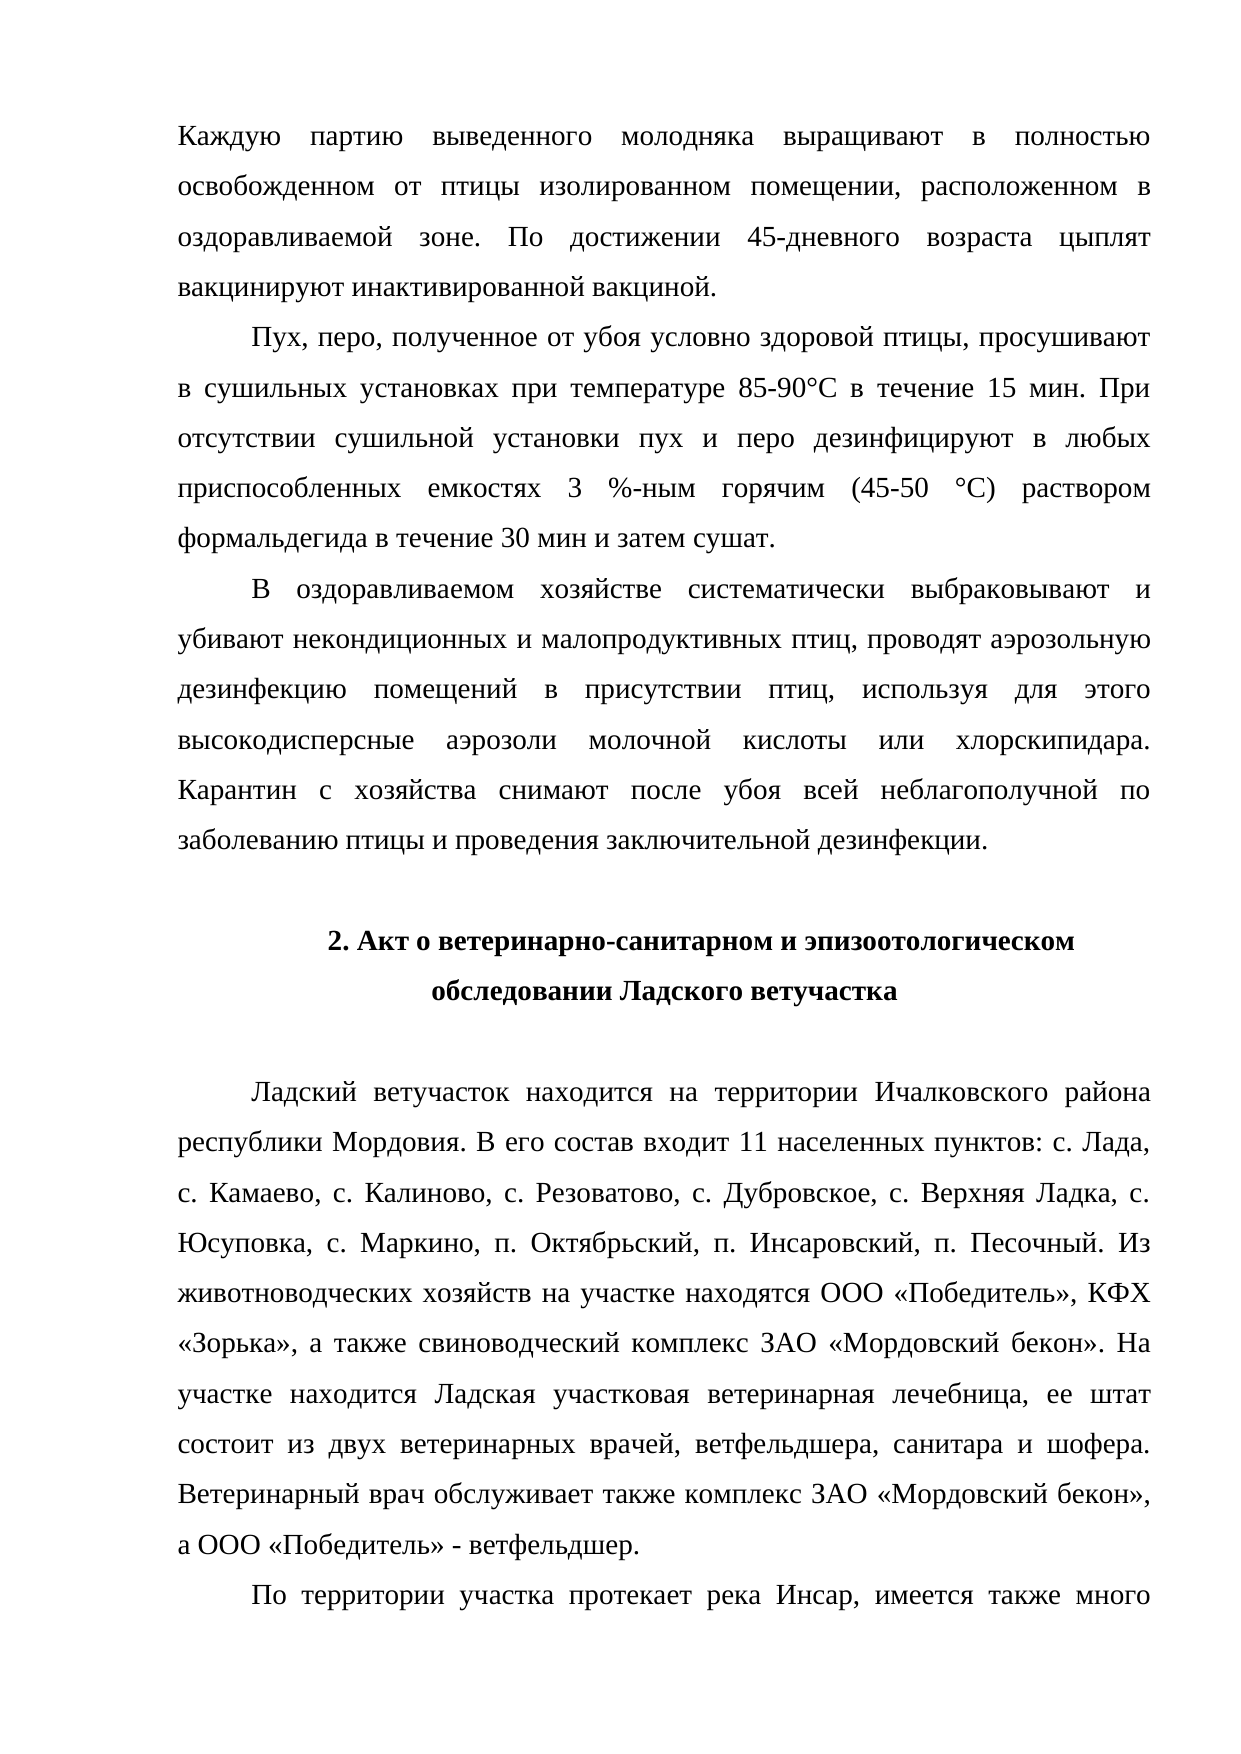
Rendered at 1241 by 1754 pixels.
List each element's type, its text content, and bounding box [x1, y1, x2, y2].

text В оздоравливаемом хозяйстве систематически выбраковывают и убивают некондиционных и малопродуктивных птиц, проводят аэрозольную дезинфекцию помещений в присутствии птиц, используя для этого высокодисперсные аэрозоли молочной кислоты или хлорскипидара. Карантин с хозяйства снимают после убоя всей неблагополучной по заболеванию птицы и проведения заключительной дезинфекции. [177, 571, 1152, 856]
text Ладский ветучасток находится на территории Ичалковского района республики Мордовия. В его состав входит 11 населенных пунктов: с. Лада, с. Камаево, с. Калиново, с. Резоватово, с. Дубровское, с. Верхняя Ладка, с. Юсуповка, с. Маркино, п. Октябрьский, п. Инсаровский, п. Песочный. Из животноводческих хозяйств на участке находятся ООО «Победитель», КФХ «Зорька», а также свиноводческий комплекс ЗАО «Мордовский бекон». На участке находится Ладская участковая ветеринарная лечебница, ее штат состоит из двух ветеринарных врачей, ветфельдшера, санитара и шофера. Ветеринарный врач обслуживает также комплекс ЗАО «Мордовский бекон», а ООО «Победитель» - ветфельдшер. [177, 1074, 1152, 1560]
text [177, 1577, 1152, 1611]
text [177, 118, 1152, 303]
text Пух, перо, полученное от убоя условно здоровой птицы, просушивают в сушильных установках при температуре 85-90°С в течение 15 мин. При отсутствии сушильной установки пух и перо дезинфицируют в любых приспособленных емкостях 3 %-ным горячим (45-50 °С) раствором формальдегида в течение 30 мин и затем сушат. [177, 319, 1152, 554]
text 2. Акт о ветеринарно-санитарном и эпизоотологическом обследовании Ладского ветучастка [177, 923, 1152, 1007]
